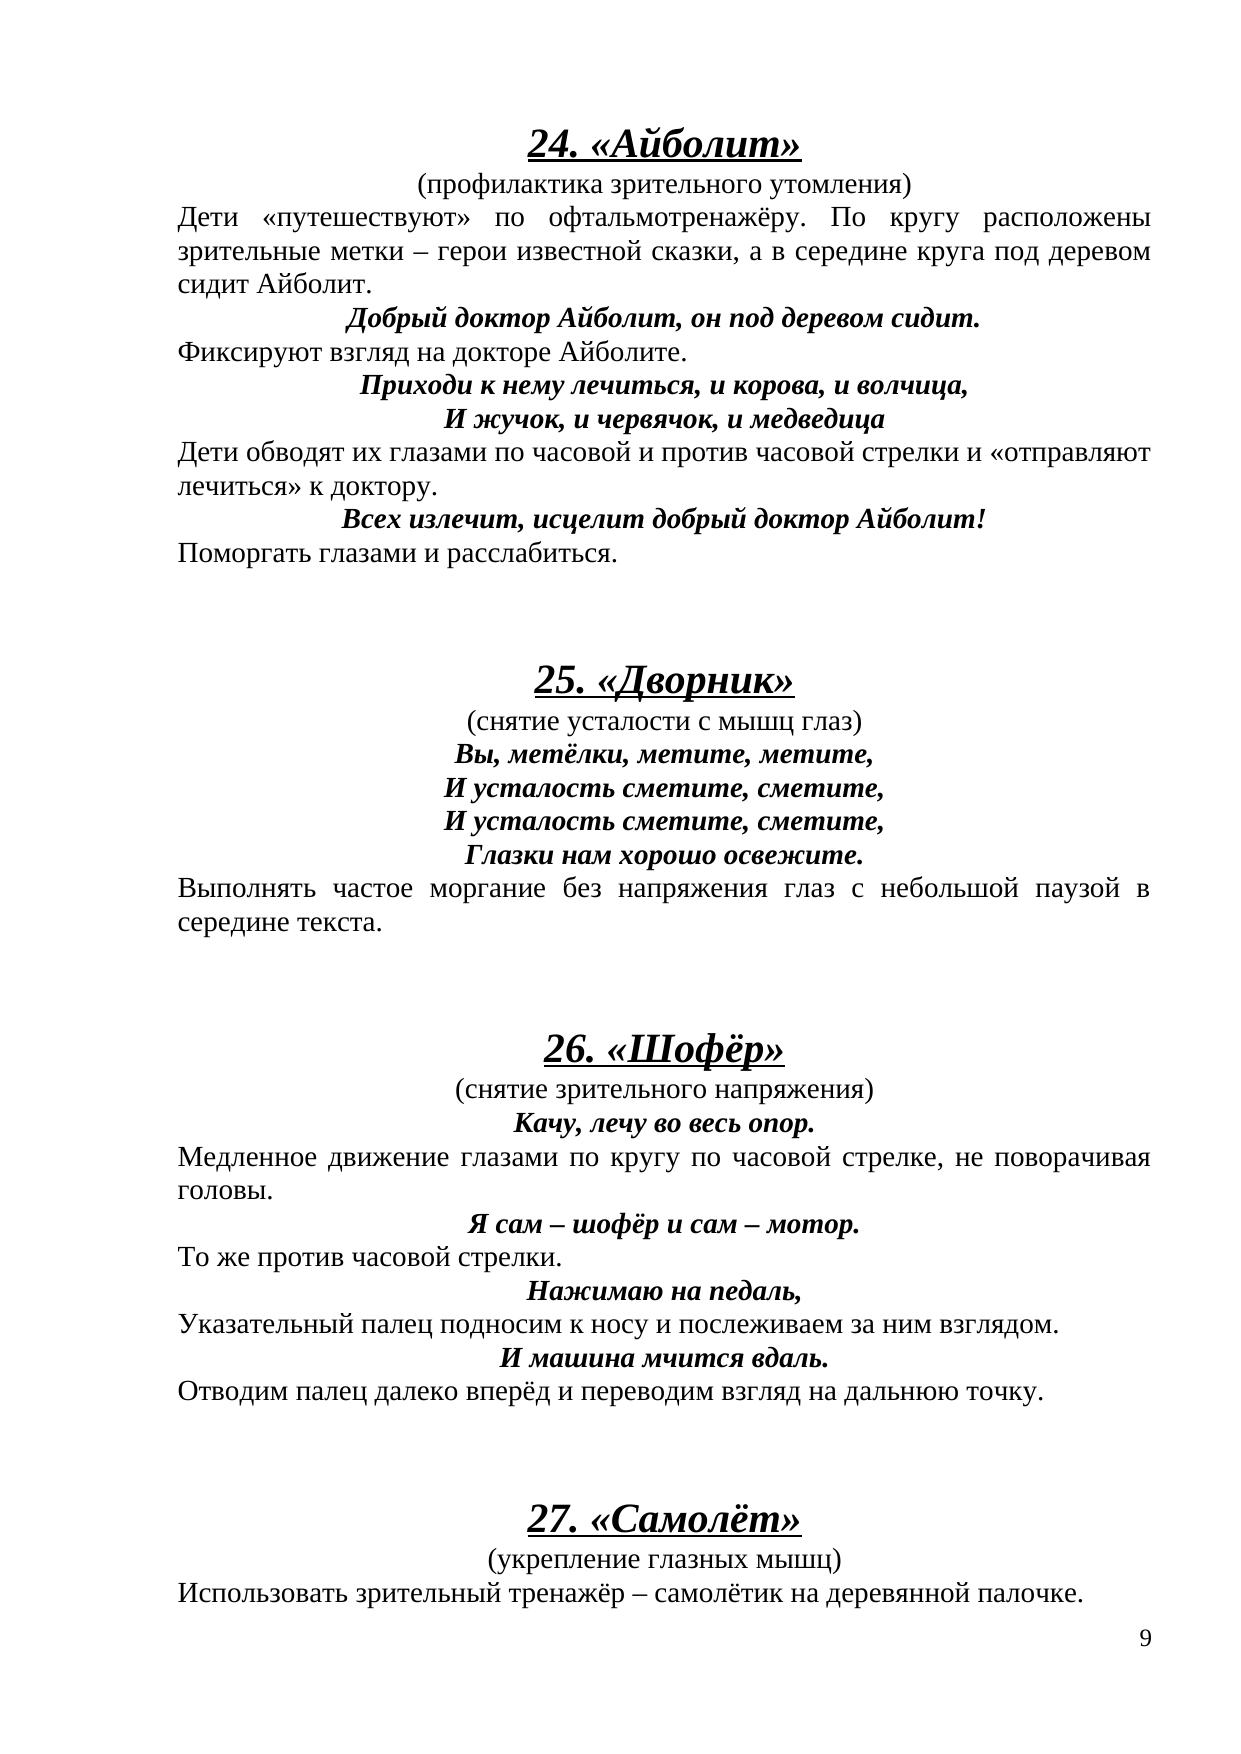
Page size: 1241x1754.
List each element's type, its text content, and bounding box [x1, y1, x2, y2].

text Отводим палец далеко вперёд и переводим взгляд на дальнюю точку. [177, 1373, 1152, 1407]
text То же против часовой стрелки. [177, 1239, 1152, 1273]
text Вы, метёлки, метите, метите, [177, 736, 1152, 770]
text Выполнять частое моргание без напряжения глаз с небольшой паузой в середине текста. [177, 870, 1152, 937]
text 26. «Шофёр» [177, 1024, 1152, 1072]
text Глазки нам хорошо освежите. [177, 837, 1152, 870]
text Качу, лечу во весь опор. [177, 1105, 1152, 1139]
text Всех излечит, исцелит добрый доктор Айболит! [177, 501, 1152, 535]
text Поморгать глазами и расслабиться. [177, 535, 1152, 568]
text И усталость сметите, сметите, [177, 770, 1152, 803]
text Дети «путешествуют» по офтальмотренажёру. По кругу расположены зрительные метки – герои известной сказки, а в середине круга под деревом сидит Айболит. [177, 199, 1152, 300]
text (профилактика зрительного утомления) [177, 166, 1152, 199]
text Я сам – шофёр и сам – мотор. [177, 1206, 1152, 1239]
text Медленное движение глазами по кругу по часовой стрелке, не поворачивая головы. [177, 1139, 1152, 1206]
text Указательный палец подносим к носу и послеживаем за ним взглядом. [177, 1306, 1152, 1340]
text (снятие зрительного напряжения) [177, 1072, 1152, 1105]
text Добрый доктор Айболит, он под деревом сидит. [177, 300, 1152, 334]
text (снятие усталости с мышц глаз) [177, 703, 1152, 736]
text Нажимаю на педаль, [177, 1273, 1152, 1306]
text Дети обводят их глазами по часовой и против часовой стрелки и «отправляют лечиться» к доктору. [177, 434, 1152, 501]
text И усталость сметите, сметите, [177, 803, 1152, 837]
text Фиксируют взгляд на докторе Айболите. [177, 334, 1152, 367]
text Приходи к нему лечиться, и корова, и волчица, [177, 367, 1152, 401]
text Использовать зрительный тренажёр – самолётик на деревянной палочке. [177, 1575, 1152, 1608]
text 24. «Айболит» [177, 118, 1152, 166]
text 25. «Дворник» [177, 655, 1152, 703]
text И жучок, и червячок, и медведица [177, 401, 1152, 434]
text И машина мчится вдаль. [177, 1340, 1152, 1373]
text 27. «Самолёт» [177, 1493, 1152, 1541]
text (укрепление глазных мышц) [177, 1541, 1152, 1575]
